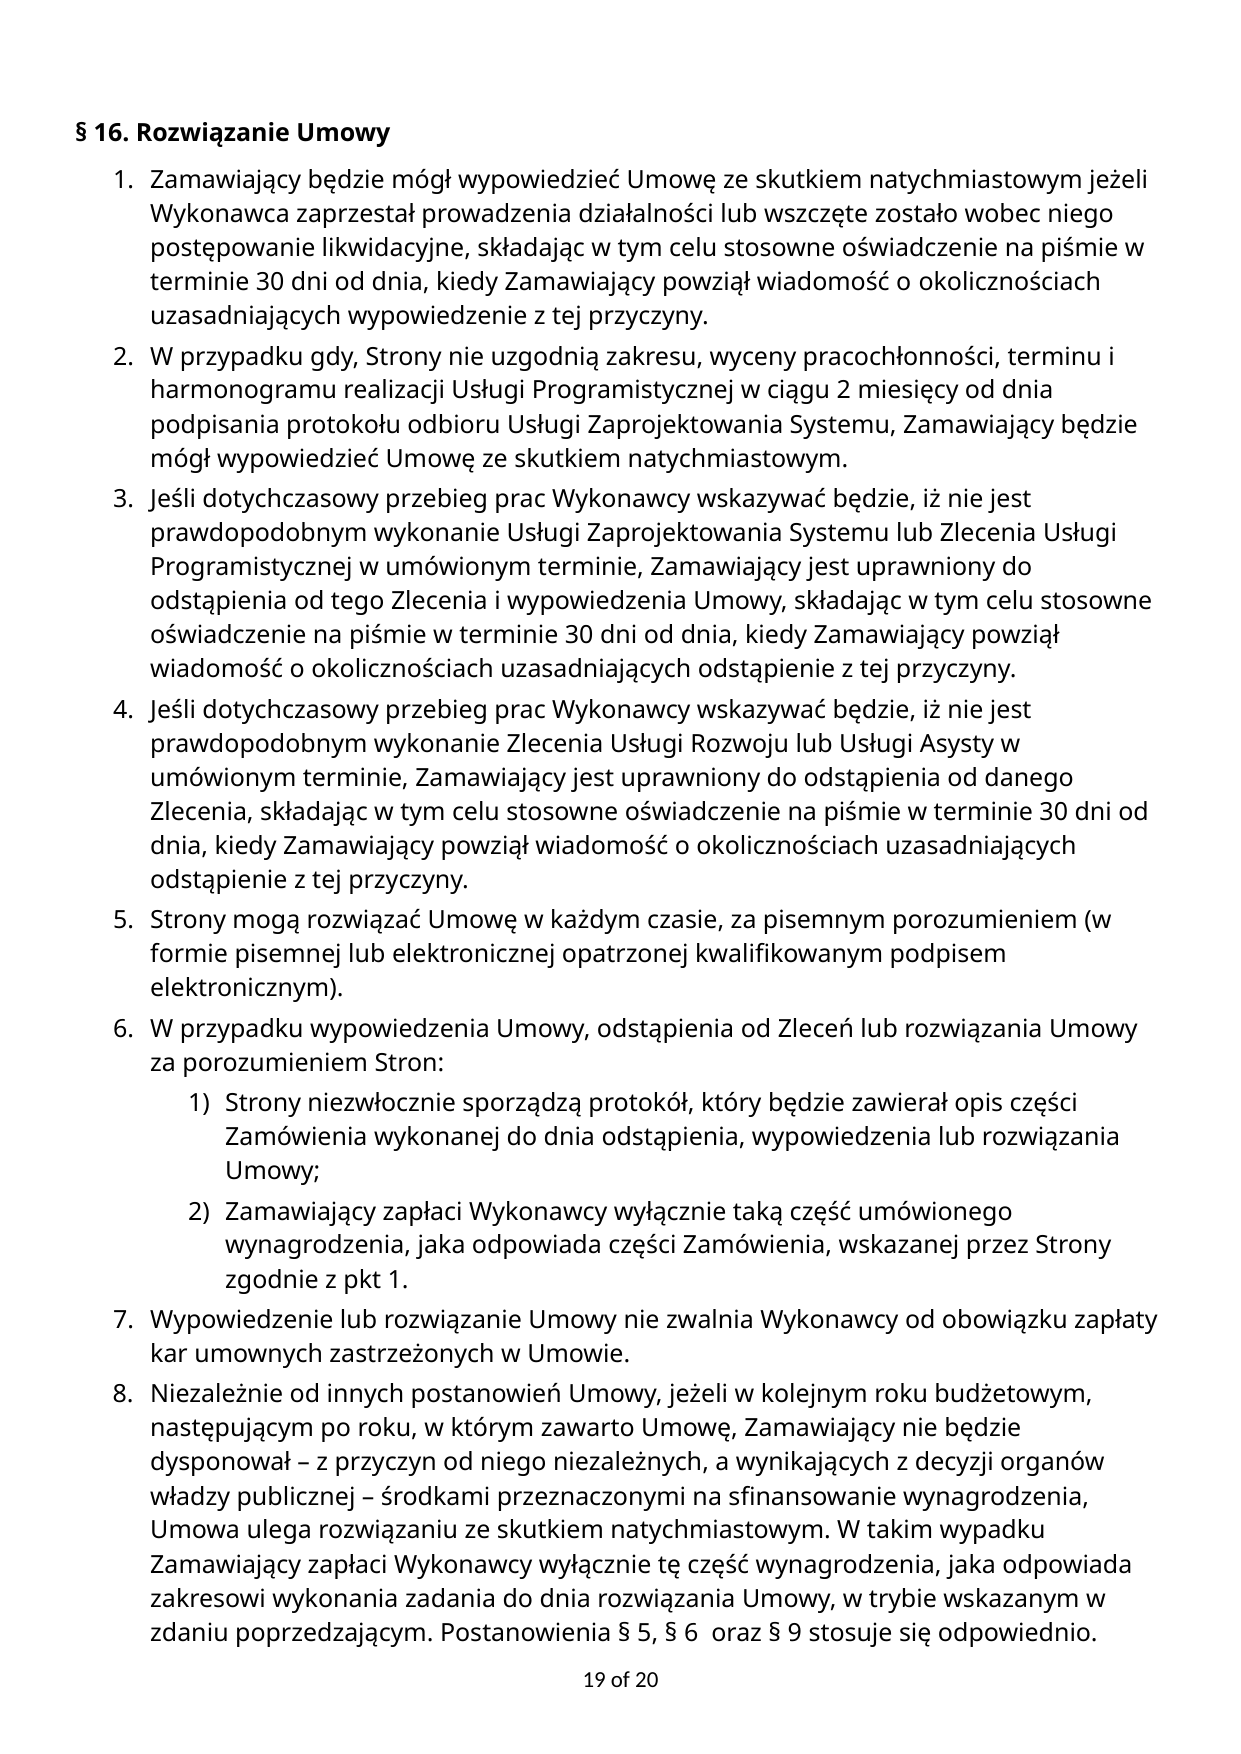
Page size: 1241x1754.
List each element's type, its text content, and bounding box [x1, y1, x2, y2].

list Jeśli dotychczasowy przebieg prac Wykonawcy wskazywać będzie, iż nie jest prawdopodobnym wykonanie Usługi Zaprojektowania Systemu lub Zlecenia Usługi Programistycznej w umówionym terminie, Zamawiający jest uprawniony do odstąpienia od tego Zlecenia i wypowiedzenia Umowy, składając w tym celu stosowne oświadczenie na piśmie w terminie 30 dni od dnia, kiedy Zamawiający powziął wiadomość o okolicznościach uzasadniających odstąpienie z tej przyczyny. [113, 481, 1165, 685]
list Wypowiedzenie lub rozwiązanie Umowy nie zwalnia Wykonawcy od obowiązku zapłaty kar umownych zastrzeżonych w Umowie. [113, 1302, 1165, 1370]
list Jeśli dotychczasowy przebieg prac Wykonawcy wskazywać będzie, iż nie jest prawdopodobnym wykonanie Zlecenia Usługi Rozwoju lub Usługi Asysty w umówionym terminie, Zamawiający jest uprawniony do odstąpienia od danego Zlecenia, składając w tym celu stosowne oświadczenie na piśmie w terminie 30 dni od dnia, kiedy Zamawiający powziął wiadomość o okolicznościach uzasadniających odstąpienie z tej przyczyny. [113, 691, 1165, 896]
list W przypadku wypowiedzenia Umowy, odstąpienia od Zleceń lub rozwiązania Umowy za porozumieniem Stron: [113, 1010, 1165, 1078]
list Niezależnie od innych postanowień Umowy, jeżeli w kolejnym roku budżetowym, następującym po roku, w którym zawarto Umowę, Zamawiający nie będzie dysponował – z przyczyn od niego niezależnych, a wynikających z decyzji organów władzy publicznej – środkami przeznaczonymi na sfinansowanie wynagrodzenia, Umowa ulega rozwiązaniu ze skutkiem natychmiastowym. W takim wypadku Zamawiający zapłaci Wykonawcy wyłącznie tę część wynagrodzenia, jaka odpowiada zakresowi wykonania zadania do dnia rozwiązania Umowy, w trybie wskazanym w zdaniu poprzedzającym. Postanowienia § 5, § 6 oraz § 9 stosuje się odpowiednio. [112, 1376, 1165, 1648]
list Zamawiający będzie mógł wypowiedzieć Umowę ze skutkiem natychmiastowym jeżeli Wykonawca zaprzestał prowadzenia działalności lub wszczęte zostało wobec niego postępowanie likwidacyjne, składając w tym celu stosowne oświadczenie na piśmie w terminie 30 dni od dnia, kiedy Zamawiający powziął wiadomość o okolicznościach uzasadniających wypowiedzenie z tej przyczyny. [113, 162, 1165, 332]
list Strony niezwłocznie sporządzą protokół, który będzie zawierał opis części Zamówienia wykonanej do dnia odstąpienia, wypowiedzenia lub rozwiązania Umowy; [188, 1085, 1165, 1187]
list W przypadku gdy, Strony nie uzgodnią zakresu, wyceny pracochłonności, terminu i harmonogramu realizacji Usługi Programistycznej w ciągu 2 miesięcy od dnia podpisania protokołu odbioru Usługi Zaprojektowania Systemu, Zamawiający będzie mógł wypowiedzieć Umowę ze skutkiem natychmiastowym. [113, 338, 1165, 474]
subtitle § 16. Rozwiązanie Umowy [75, 115, 1165, 149]
list Zamawiający zapłaci Wykonawcy wyłącznie taką część umówionego wynagrodzenia, jaka odpowiada części Zamówienia, wskazanej przez Strony zgodnie z pkt 1. [188, 1193, 1165, 1295]
list Strony mogą rozwiązać Umowę w każdym czasie, za pisemnym porozumieniem (w formie pisemnej lub elektronicznej opatrzonej kwalifikowanym podpisem elektronicznym). [113, 902, 1165, 1004]
